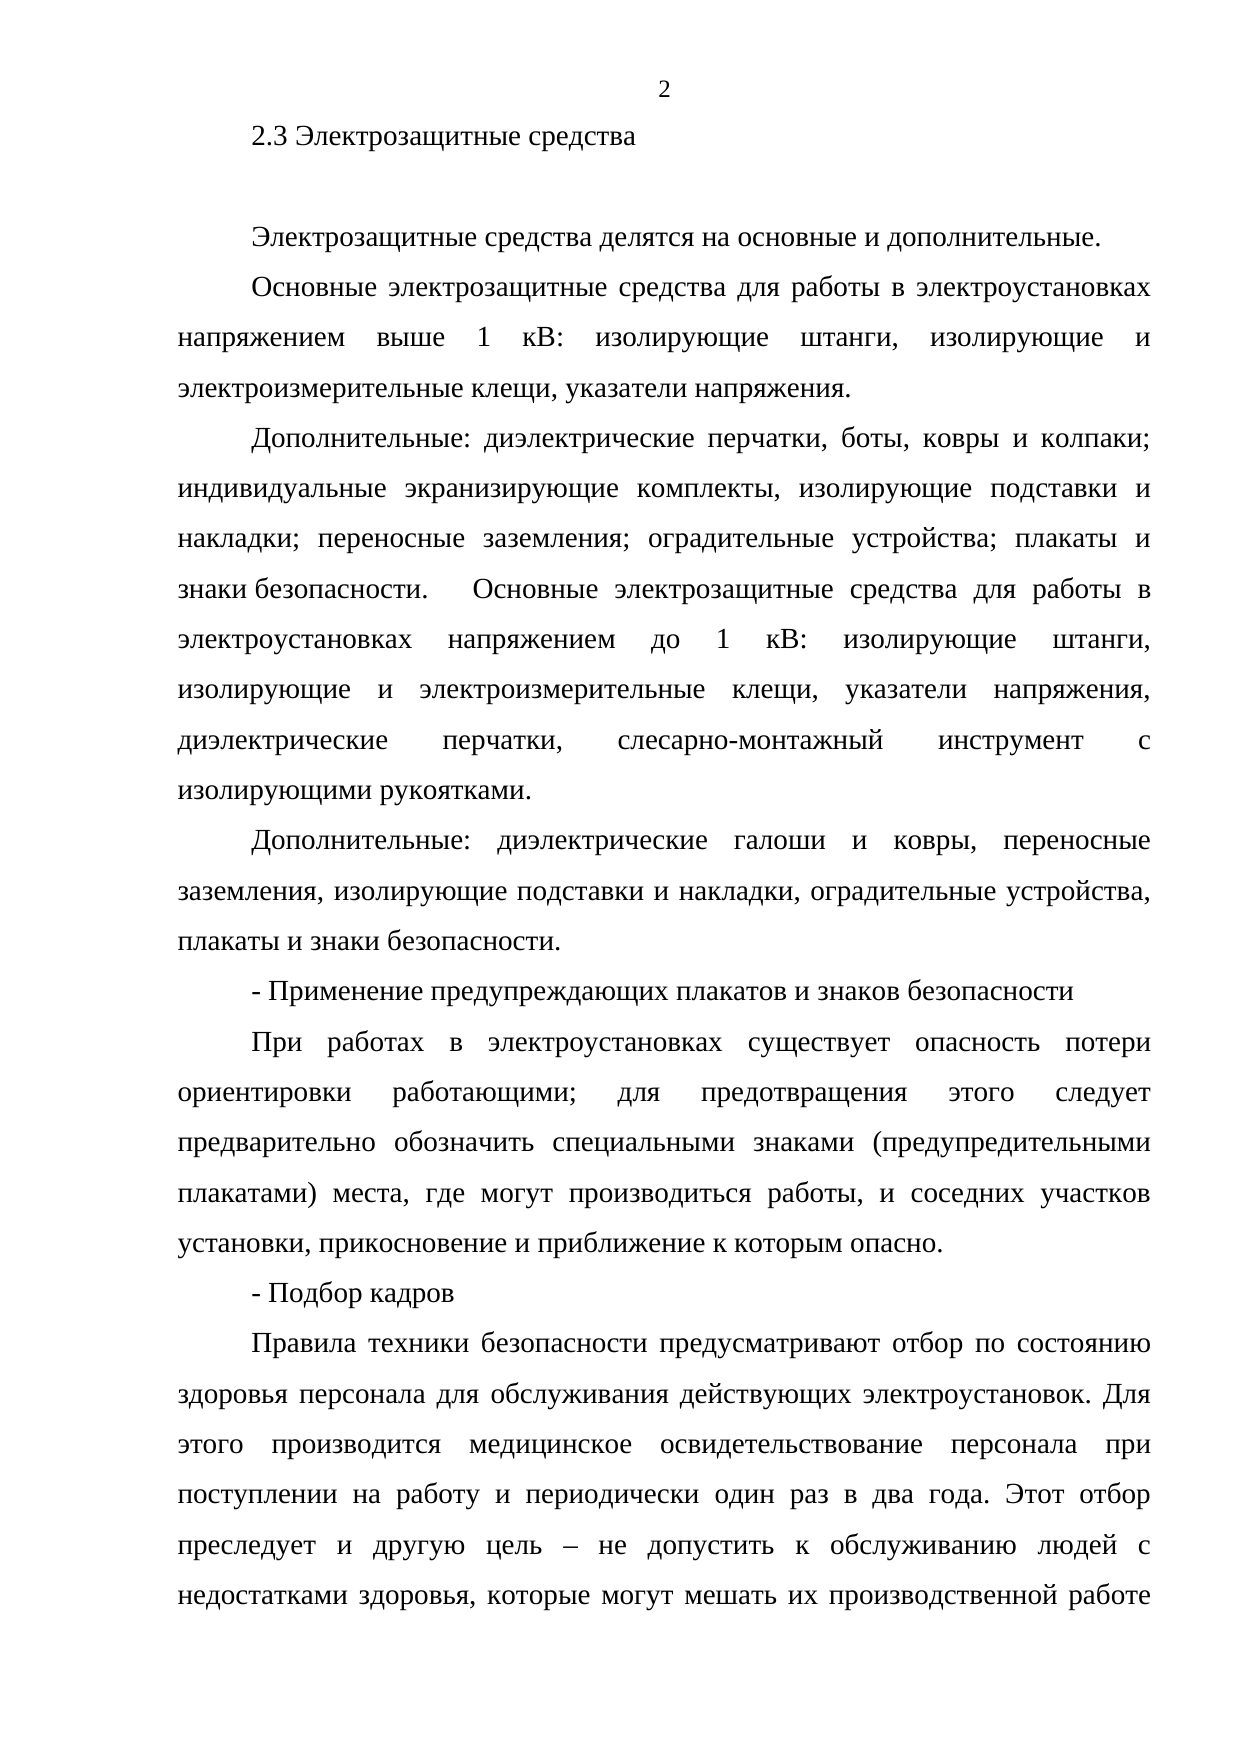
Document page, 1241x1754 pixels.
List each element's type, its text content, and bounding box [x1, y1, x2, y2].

text При работах в электроустановках существует опасность потери ориентировки работающими; для предотвращения этого следует предварительно обозначить специальными знаками (предупредительными плакатами) места, где могут производиться работы, и соседних участков установки, прикосновение и приближение к которым опасно. [177, 1024, 1152, 1258]
text Основные электрозащитные средства для работы в электроустановках напряжением выше 1 кВ: изолирующие штанги, изолирующие и электроизмерительные клещи, указатели напряжения. [177, 269, 1152, 403]
text Дополнительные: диэлектрические галоши и ковры, переносные заземления, изолирующие подставки и накладки, оградительные устройства, плакаты и знаки безопасности. [177, 822, 1152, 957]
text Электрозащитные средства делятся на основные и дополнительные. [177, 219, 1152, 252]
text 2.3 Электрозащитные средства [177, 118, 1152, 152]
text - Подбор кадров [177, 1275, 1152, 1309]
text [177, 1326, 1152, 1611]
text - Применение предупреждающих плакатов и знаков безопасности [177, 973, 1152, 1007]
text Дополнительные: диэлектрические перчатки, боты, ковры и колпаки; индивидуальные экранизирующие комплекты, изолирующие подставки и накладки; переносные заземления; оградительные устройства; плакаты и знаки безопасности. Основные электрозащитные средства для работы в электроустановках напряжением до 1 кВ: изолирующие штанги, изолирующие и электроизмерительные клещи, указатели напряжения, диэлектрические перчатки, слесарно-монтажный инструмент с изолирующими рукоятками. [177, 420, 1152, 806]
